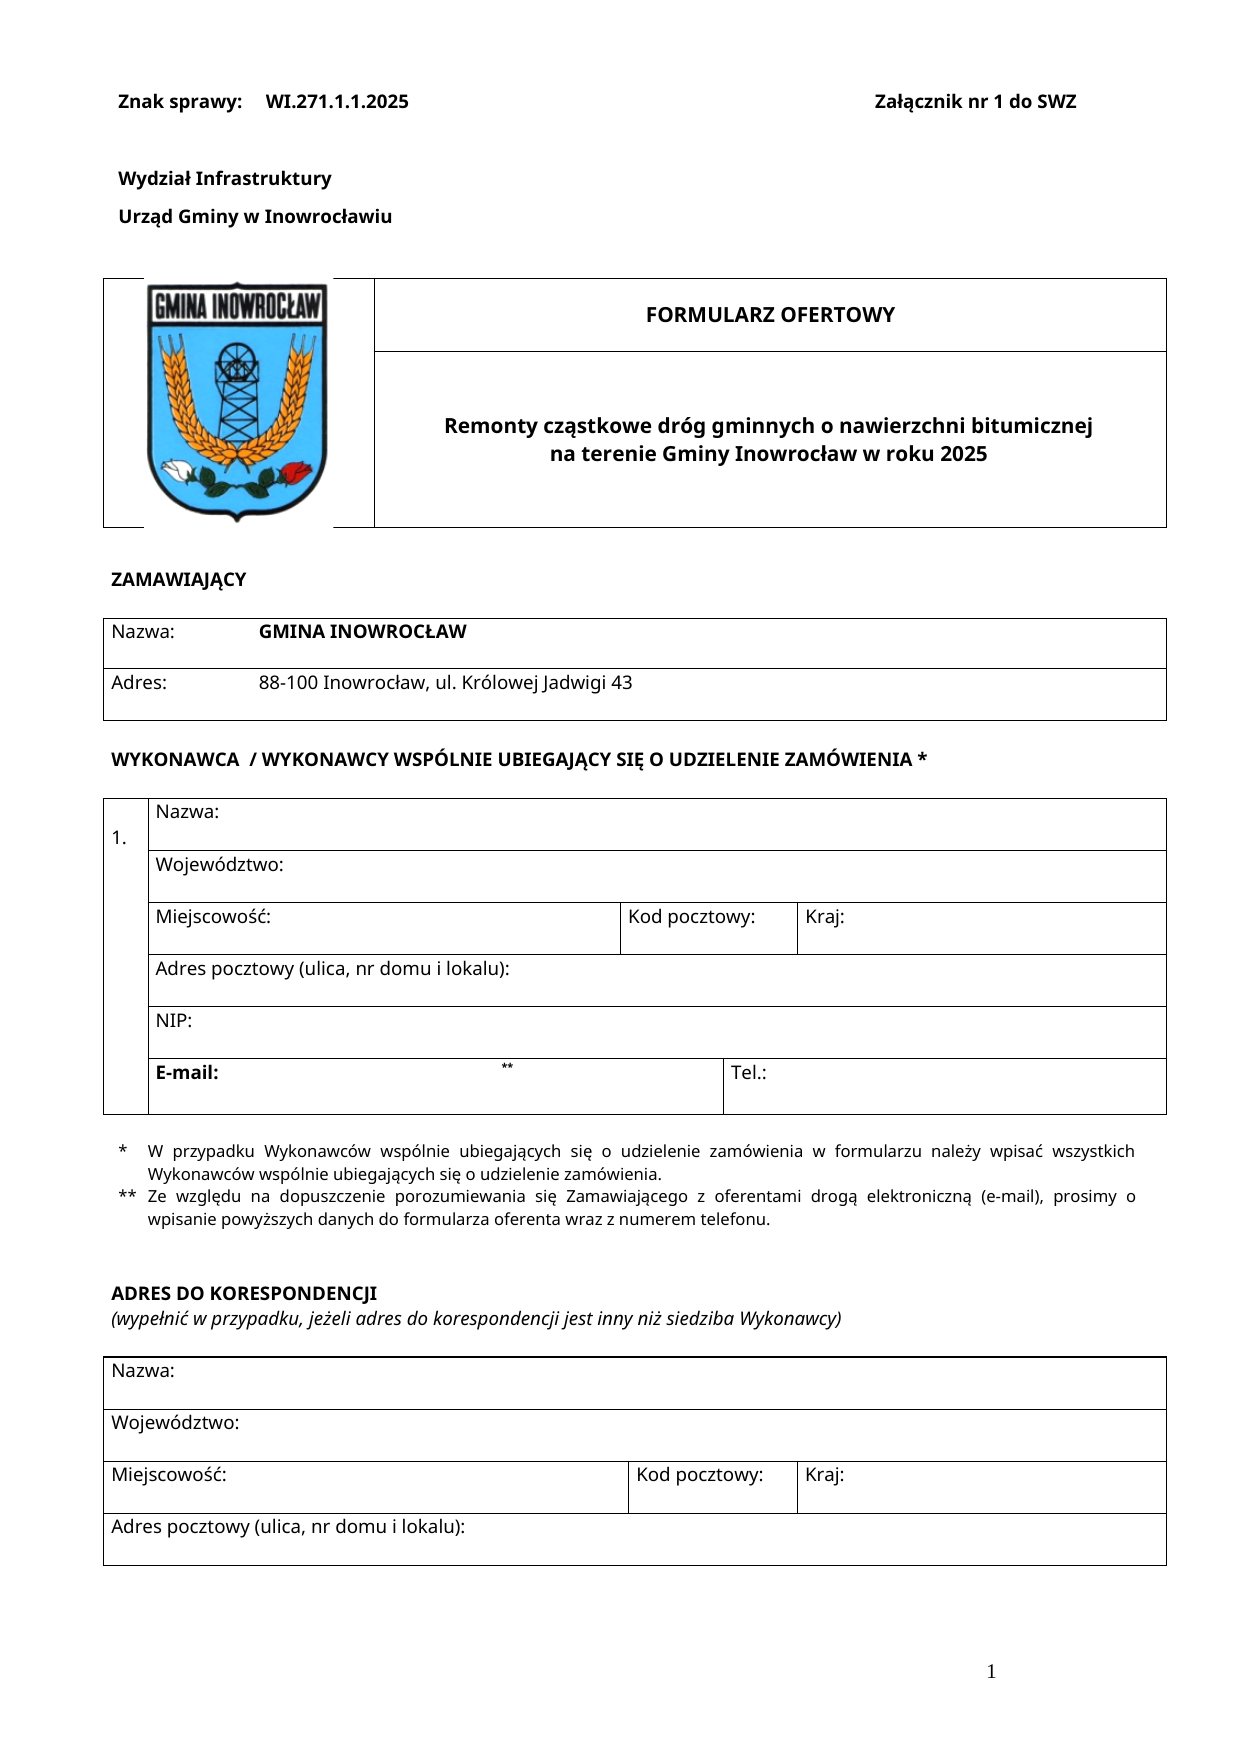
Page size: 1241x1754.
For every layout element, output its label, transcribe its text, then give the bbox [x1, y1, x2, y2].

table_cell Miejscowość: [104, 1462, 628, 1513]
table_cell E-mail: ** [149, 1059, 723, 1114]
text Wydział Infrastruktury [118, 165, 1166, 191]
table_cell WYKONAWCA / WYKONAWCY WSPÓLNIE UBIEGAJĄCY SIĘ O UDZIELENIE ZAMÓWIENIA * [104, 721, 1167, 798]
table_cell Adres pocztowy (ulica, nr domu i lokalu): [104, 1514, 1166, 1565]
table_cell Nazwa: [149, 799, 1166, 850]
table_cell Adres pocztowy (ulica, nr domu i lokalu): [149, 955, 1166, 1006]
table_header [334, 279, 374, 527]
table_cell Kraj: [798, 903, 1166, 954]
table_cell Kod pocztowy: [621, 903, 797, 954]
table_header FORMULARZ OFERTOWY [375, 279, 1166, 351]
table_cell Miejscowość: [149, 903, 620, 954]
table_cell Województwo: [104, 1410, 1166, 1461]
table_cell Nazwa: GMINA INOWROCŁAW [104, 619, 1166, 668]
table_cell NIP: [149, 1007, 1166, 1058]
table_cell Adres: 88-100 Inowrocław, ul. Królowej Jadwigi 43 [104, 669, 1166, 720]
text Znak sprawy: WI.271.1.1.2025 Załącznik nr 1 do SWZ [118, 89, 1166, 114]
table_header ZAMAWIAJĄCY [104, 566, 1167, 617]
table_cell Tel.: [724, 1059, 1166, 1114]
text * W przypadku Wykonawców wspólnie ubiegających się o udzielenie zamówienia w formularzu należy wpisać wszystkich Wykonawców wspólnie ubiegających się o udzielenie zamówienia. [118, 1139, 1137, 1185]
text Urząd Gminy w Inowrocławiu [118, 203, 1166, 229]
table_cell Nazwa: [104, 1358, 1166, 1408]
table_cell Kraj: [798, 1462, 1166, 1513]
table_cell Remonty cząstkowe dróg gminnych o nawierzchni bitumicznej na terenie Gminy Inowrocław w roku 2025 [375, 352, 1166, 527]
picture [144, 278, 334, 528]
table_header [104, 279, 144, 527]
table_header ADRES DO KORESPONDENCJI (wypełnić w przypadku, jeżeli adres do korespondencji jest inny niż siedziba Wykonawcy) [104, 1230, 1167, 1356]
table_cell Województwo: [149, 851, 1166, 902]
text ** Ze względu na dopuszczenie porozumiewania się Zamawiającego z oferentami drogą elektroniczną (e-mail), prosimy o wpisanie powyższych danych do formularza oferenta wraz z numerem telefonu. [118, 1185, 1137, 1230]
table_cell 1. [104, 799, 148, 1114]
table_cell Kod pocztowy: [629, 1462, 797, 1513]
